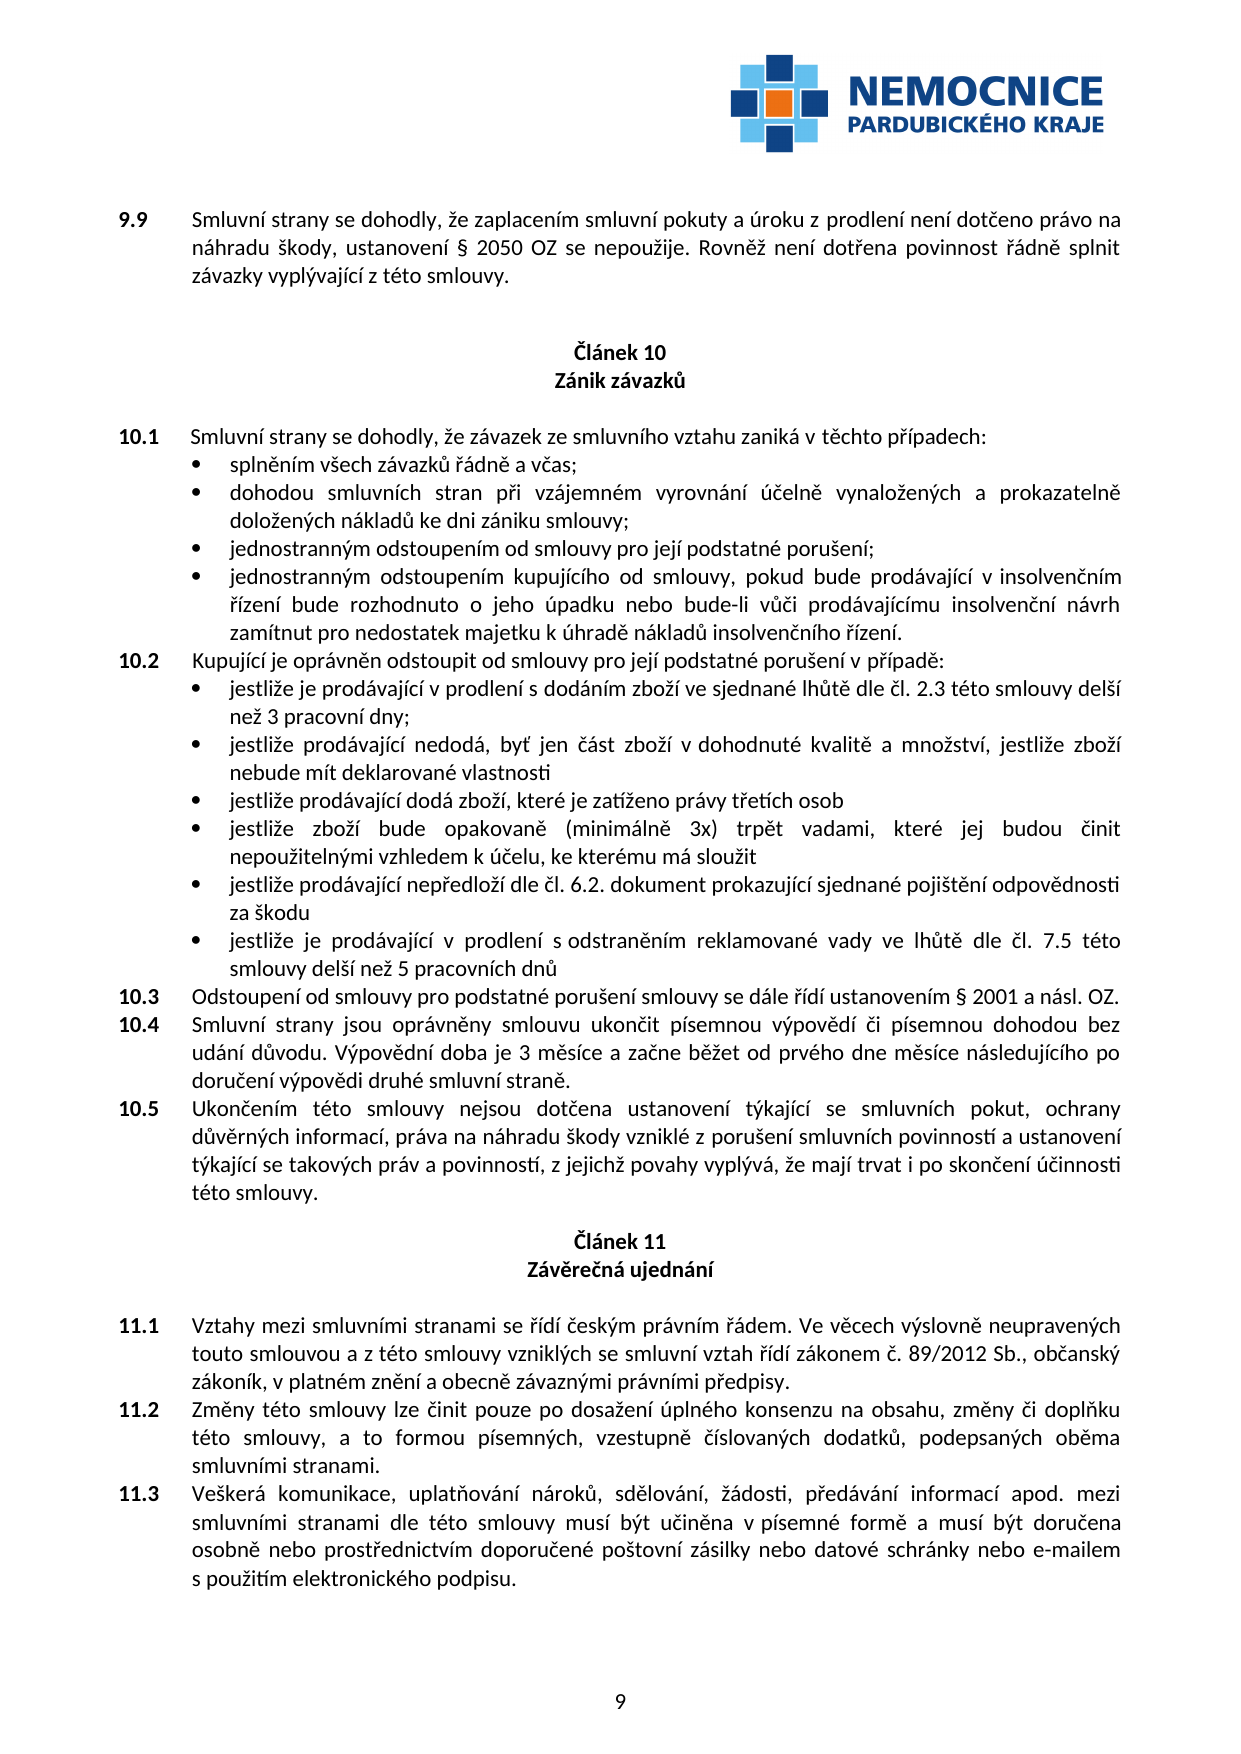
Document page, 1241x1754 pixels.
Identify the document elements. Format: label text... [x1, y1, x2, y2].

text 11.1 Vztahy mezi smluvními stranami se řídí českým právním řádem. Ve věcech výslovně neupravených touto smlouvou a z této smlouvy vzniklých se smluvní vztah řídí zákonem č. 89/2012 Sb., občanský zákoník, v platném znění a obecně závaznými právními předpisy. [118, 1311, 1122, 1396]
text Článek 10 [118, 338, 1122, 366]
list jestliže je prodávající v prodlení s dodáním zboží ve sjednané lhůtě dle čl. 2.3 této smlouvy delší než 3 pracovní dny; [192, 674, 1122, 730]
text 10.5 Ukončením této smlouvy nejsou dotčena ustanovení týkající se smluvních pokut, ochrany důvěrných informací, práva na náhradu škody vzniklé z porušení smluvních povinností a ustanovení týkající se takových práv a povinností, z jejichž povahy vyplývá, že mají trvat i po skončení účinnosti této smlouvy. [118, 1094, 1122, 1207]
list jestliže prodávající nepředloží dle čl. 6.2. dokument prokazující sjednané pojištění odpovědnosti za škodu [192, 870, 1122, 926]
list jestliže je prodávající v prodlení s odstraněním reklamované vady ve lhůtě dle čl. 7.5 této smlouvy delší než 5 pracovních dnů [192, 926, 1122, 982]
list jestliže prodávající nedodá, byť jen část zboží v dohodnuté kvalitě a množství, jestliže zboží nebude mít deklarované vlastnosti [192, 730, 1122, 786]
list jestliže prodávající dodá zboží, které je zatíženo právy třetích osob [192, 786, 1122, 814]
text 10.1 Smluvní strany se dohodly, že závazek ze smluvního vztahu zaniká v těchto případech: [118, 422, 1122, 450]
list jestliže zboží bude opakovaně (minimálně 3x) trpět vadami, které jej budou činit nepoužitelnými vzhledem k účelu, ke kterému má sloužit [192, 814, 1122, 870]
list splněním všech závazků řádně a včas; [192, 450, 1122, 478]
text Závěrečná ujednání [118, 1255, 1122, 1283]
text 10.3 Odstoupení od smlouvy pro podstatné porušení smlouvy se dále řídí ustanovením § 2001 a násl. OZ. [118, 982, 1122, 1010]
text Článek 11 [118, 1227, 1122, 1255]
text 11.2 Změny této smlouvy lze činit pouze po dosažení úplného konsenzu na obsahu, změny či doplňku této smlouvy, a to formou písemných, vzestupně číslovaných dodatků, podepsaných oběma smluvními stranami. [118, 1396, 1122, 1479]
list jednostranným odstoupením kupujícího od smlouvy, pokud bude prodávající v insolvenčním řízení bude rozhodnuto o jeho úpadku nebo bude-li vůči prodávajícímu insolvenční návrh zamítnut pro nedostatek majetku k úhradě nákladů insolvenčního řízení. [192, 562, 1122, 646]
list dohodou smluvních stran při vzájemném vyrovnání účelně vynaložených a prokazatelně doložených nákladů ke dni zániku smlouvy; [192, 478, 1122, 534]
text 9.9 Smluvní strany se dohodly, že zaplacením smluvní pokuty a úroku z prodlení není dotčeno právo na náhradu škody, ustanovení § 2050 OZ se nepoužije. Rovněž není dotřena povinnost řádně splnit závazky vyplývající z této smlouvy. [118, 205, 1122, 289]
list jednostranným odstoupením od smlouvy pro její podstatné porušení; [192, 534, 1122, 562]
text 11.3 Veškerá komunikace, uplatňování nároků, sdělování, žádosti, předávání informací apod. mezi smluvními stranami dle této smlouvy musí být učiněna v písemné formě a musí být doručena osobně nebo prostřednictvím doporučené poštovní zásilky nebo datové schránky nebo e-mailem s použitím elektronického podpisu. [118, 1479, 1122, 1592]
text Zánik závazků [118, 366, 1122, 394]
text 10.4 Smluvní strany jsou oprávněny smlouvu ukončit písemnou výpovědí či písemnou dohodou bez udání důvodu. Výpovědní doba je 3 měsíce a začne běžet od prvého dne měsíce následujícího po doručení výpovědi druhé smluvní straně. [118, 1010, 1122, 1094]
picture [729, 53, 1104, 154]
text 10.2 Kupující je oprávněn odstoupit od smlouvy pro její podstatné porušení v případě: [118, 646, 1122, 674]
